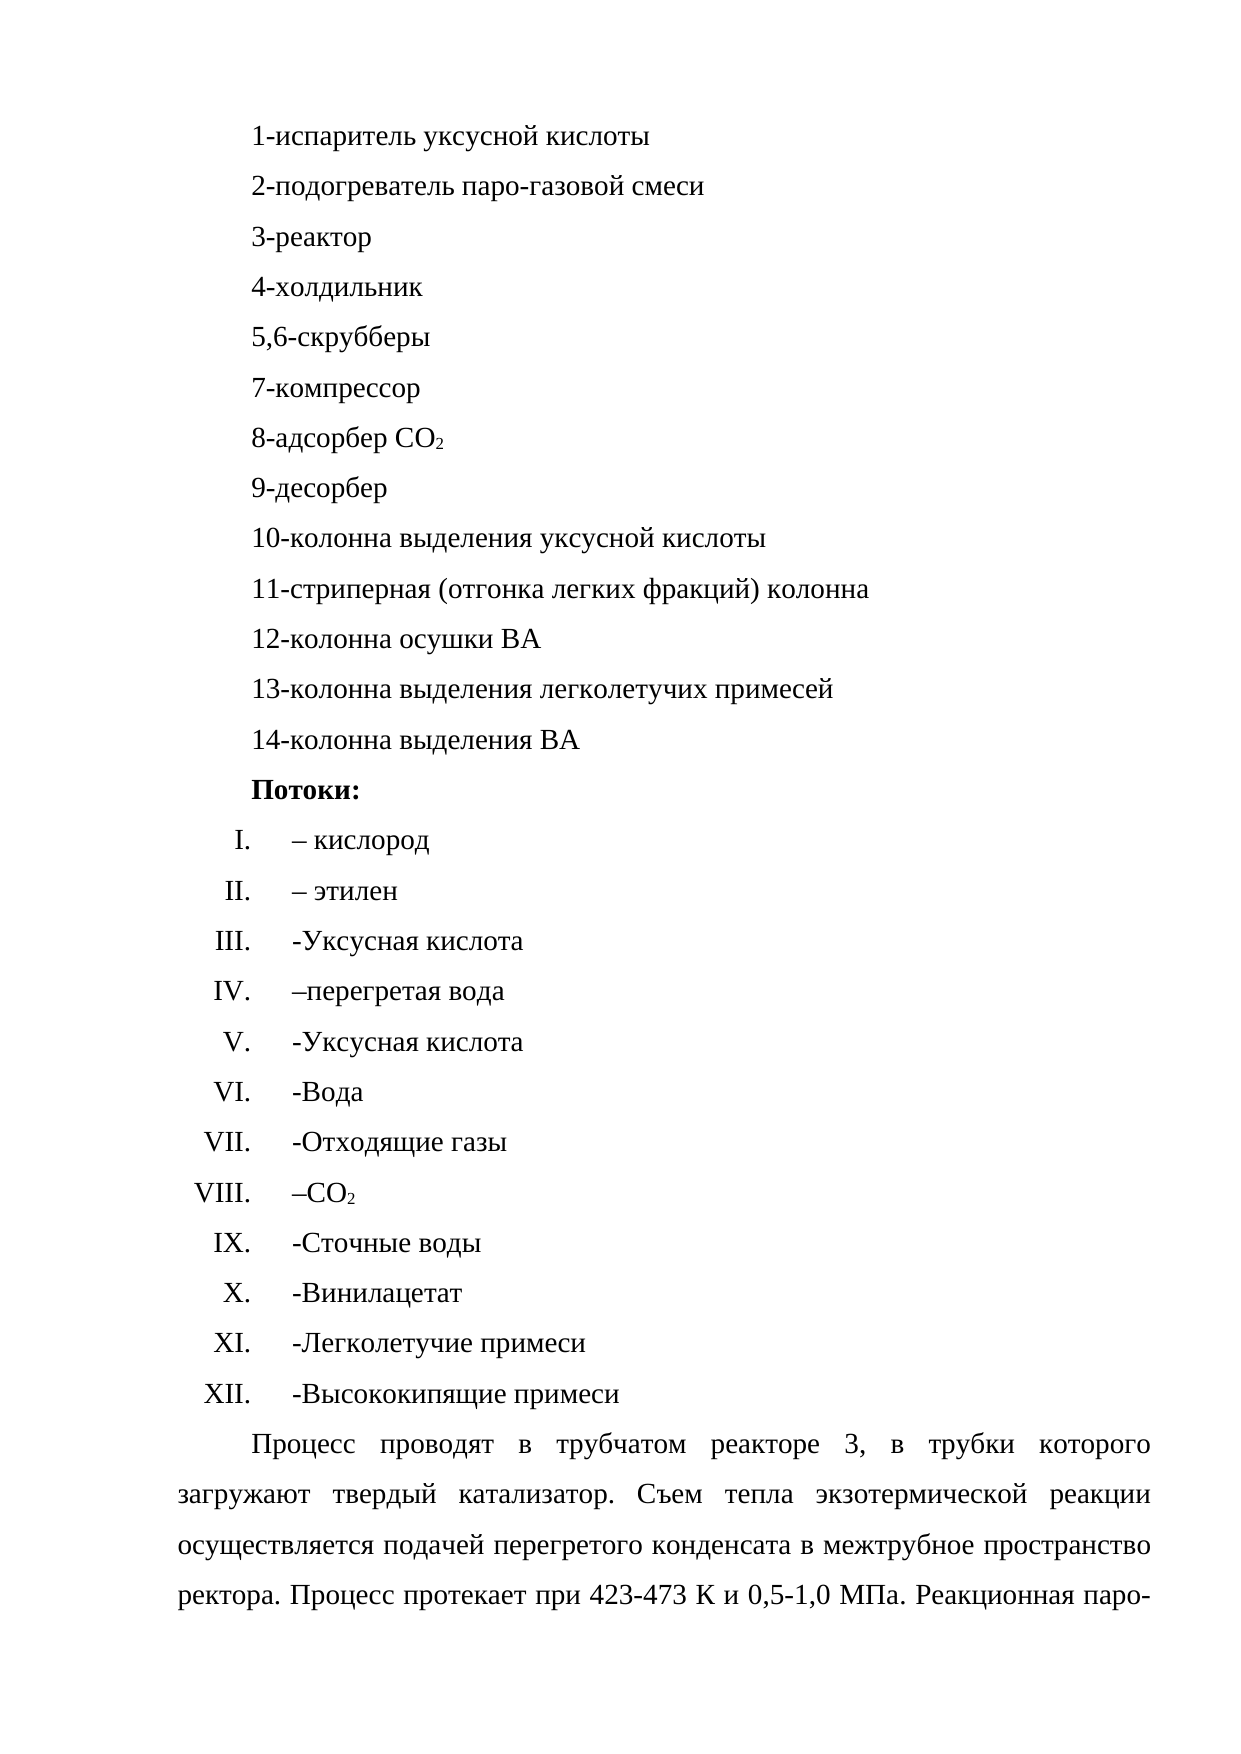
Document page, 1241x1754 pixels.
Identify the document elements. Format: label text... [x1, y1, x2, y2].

text 12-колонна осушки ВА [177, 621, 1152, 655]
text 11-стриперная (отгонка легких фракций) колонна [177, 571, 1152, 604]
text 7-компрессор [177, 370, 1152, 403]
list -Отходящие газы [177, 1124, 1152, 1158]
list –перегретая вода [177, 973, 1152, 1007]
list -Винилацетат [177, 1275, 1152, 1309]
list –СО2 [177, 1175, 1152, 1208]
list -Высококипящие примеси [177, 1376, 1152, 1409]
list -Уксусная кислота [177, 1024, 1152, 1057]
list -Сточные воды [177, 1225, 1152, 1258]
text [177, 1426, 1152, 1611]
list -Легколетучие примеси [177, 1326, 1152, 1359]
text 4-холдильник [177, 269, 1152, 303]
text 8-адсорбер СО2 [177, 420, 1152, 453]
text 10-колонна выделения уксусной кислоты [177, 521, 1152, 554]
text 1-испаритель уксусной кислоты [177, 118, 1152, 152]
text 3-реактор [177, 219, 1152, 252]
list – этилен [177, 873, 1152, 906]
list -Уксусная кислота [177, 923, 1152, 957]
text Потоки: [177, 772, 1152, 806]
list – кислород [177, 822, 1152, 856]
text 5,6-скрубберы [177, 319, 1152, 353]
text 14-колонна выделения ВА [177, 722, 1152, 755]
text 9-десорбер [177, 470, 1152, 504]
text 13-колонна выделения легколетучих примесей [177, 672, 1152, 705]
text 2-подогреватель паро-газовой смеси [177, 168, 1152, 202]
list -Вода [177, 1074, 1152, 1108]
